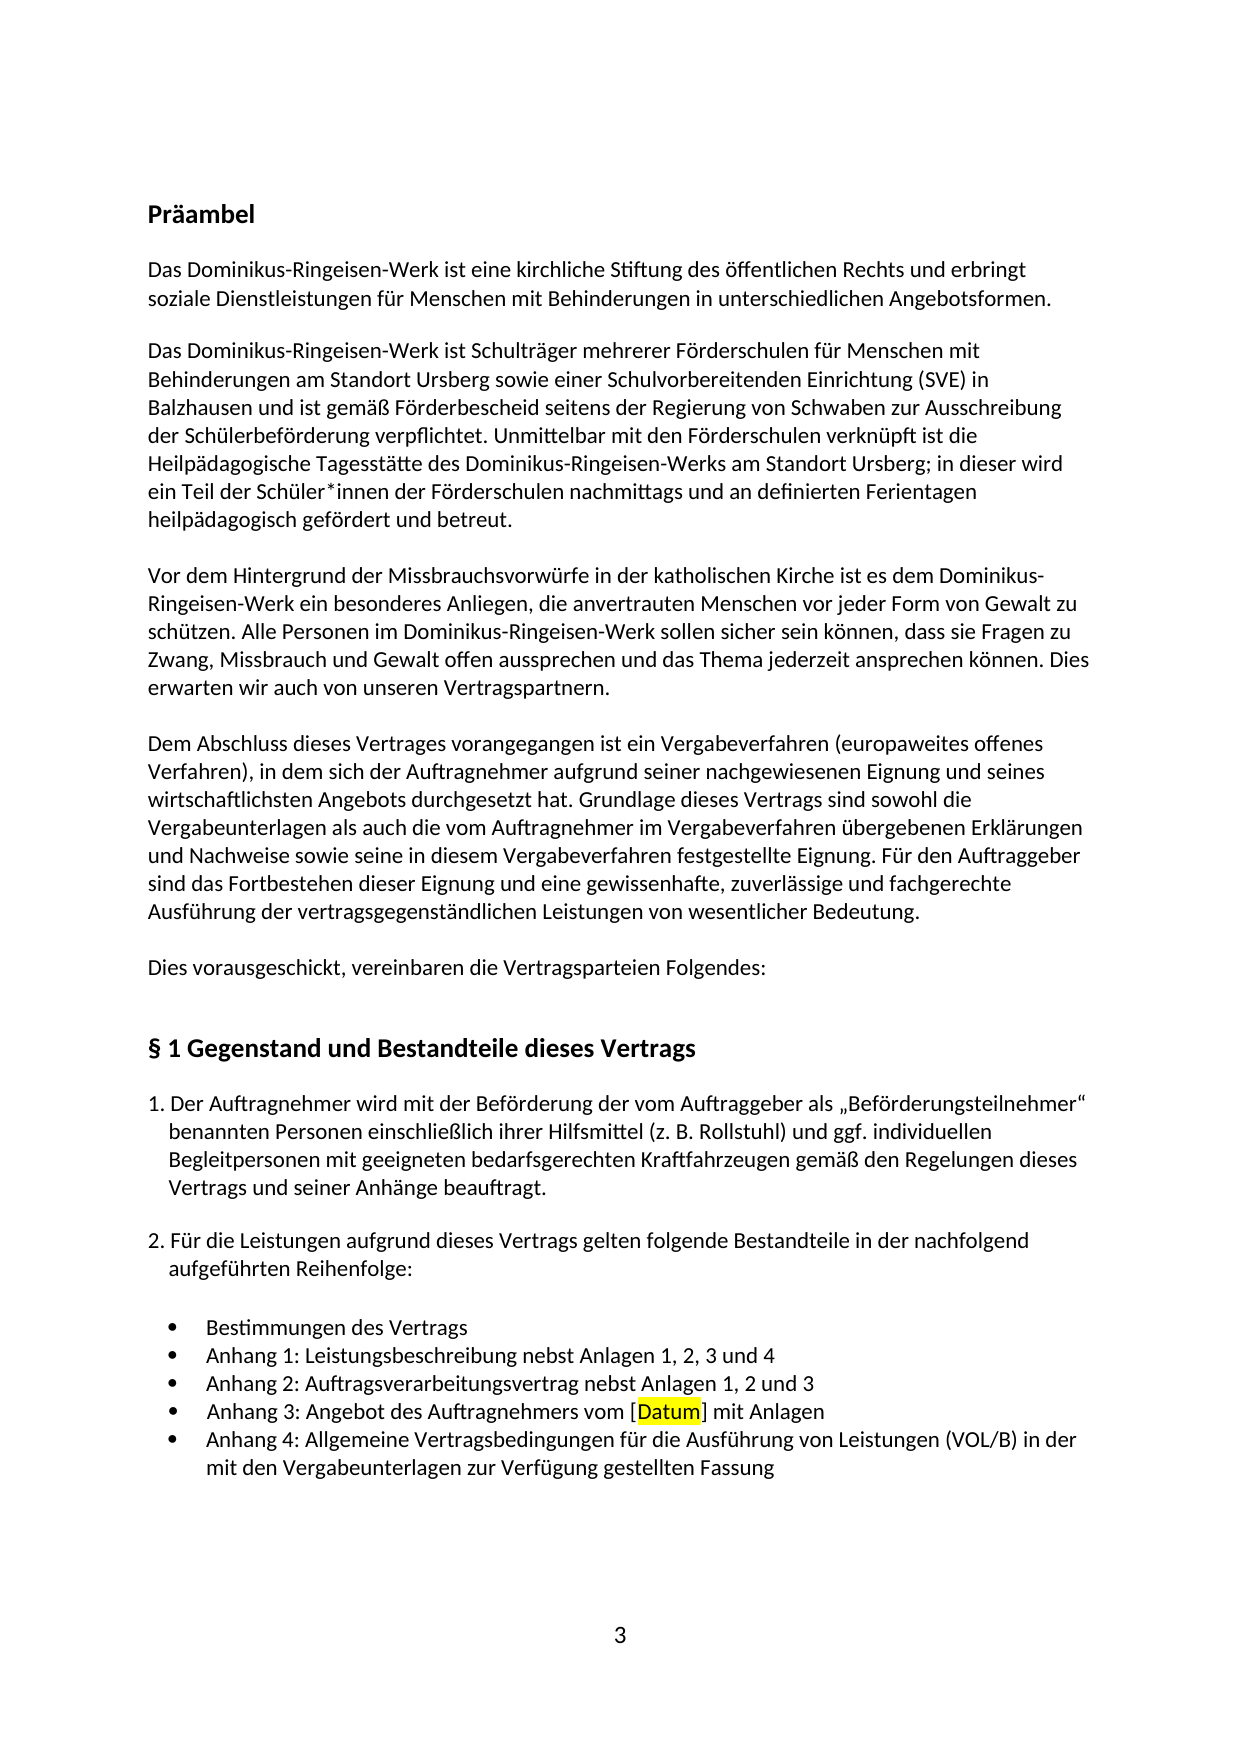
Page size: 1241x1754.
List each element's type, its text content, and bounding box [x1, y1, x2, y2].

list Anhang 1: Leistungsbeschreibung nebst Anlagen 1, 2, 3 und 4 [168, 1341, 1093, 1369]
list Anhang 4: Allgemeine Vertragsbedingungen für die Ausführung von Leistungen (VOL/B) in der mit den Vergabeunterlagen zur Verfügung gestellten Fassung [168, 1425, 1093, 1481]
text Dem Abschluss dieses Vertrages vorangegangen ist ein Vergabeverfahren (europaweites offenes Verfahren), in dem sich der Auftragnehmer aufgrund seiner nachgewiesenen Eignung und seines wirtschaftlichsten Angebots durchgesetzt hat. Grundlage dieses Vertrags sind sowohl die Vergabeunterlagen als auch die vom Auftragnehmer im Vergabeverfahren übergebenen Erklärungen und Nachweise sowie seine in diesem Vergabeverfahren festgestellte Eignung. Für den Auftraggeber sind das Fortbestehen dieser Eignung und eine gewissenhafte, zuverlässige und fachgerechte Ausführung der vertragsgegenständlichen Leistungen von wesentlicher Bedeutung. [148, 729, 1093, 925]
list Anhang 3: Angebot des Auftragnehmers vom [Datum] mit Anlagen [701, 1397, 1093, 1425]
list Anhang 3: Angebot des Auftragnehmers vom [Datum] mit Anlagen [169, 1397, 638, 1425]
text 2. Für die Leistungen aufgrund dieses Vertrags gelten folgende Bestandteile in der nachfolgend aufgeführten Reihenfolge: [148, 1226, 1093, 1313]
text Das Dominikus-Ringeisen-Werk ist Schulträger mehrerer Förderschulen für Menschen mit Behinderungen am Standort Ursberg sowie einer Schulvorbereitenden Einrichtung (SVE) in Balzhausen und ist gemäß Förderbescheid seitens der Regierung von Schwaben zur Ausschreibung der Schülerbeförderung verpflichtet. Unmittelbar mit den Förderschulen verknüpft ist die Heilpädagogische Tagesstätte des Dominikus-Ringeisen-Werks am Standort Ursberg; in dieser wird ein Teil der Schüler*innen der Förderschulen nachmittags und an definierten Ferientagen heilpädagogisch gefördert und betreut. [148, 337, 1093, 533]
text 1. Der Auftragnehmer wird mit der Beförderung der vom Auftraggeber als „Beförderungsteilnehmer“ benannten Personen einschließlich ihrer Hilfsmittel (z. B. Rollstuhl) und ggf. individuellen Begleitpersonen mit geeigneten bedarfsgerechten Kraftfahrzeugen gemäß den Regelungen dieses Vertrags und seiner Anhänge beauftragt. [148, 1089, 1093, 1201]
list Anhang 2: Auftragsverarbeitungsvertrag nebst Anlagen 1, 2 und 3 [168, 1369, 1093, 1397]
text Dies vorausgeschickt, vereinbaren die Vertragsparteien Folgendes: [148, 953, 1093, 981]
text Vor dem Hintergrund der Missbrauchsvorwürfe in der katholischen Kirche ist es dem Dominikus-Ringeisen-Werk ein besonderes Anliegen, die anvertrauten Menschen vor jeder Form von Gewalt zu schützen. Alle Personen im Dominikus-Ringeisen-Werk sollen sicher sein können, dass sie Fragen zu Zwang, Missbrauch und Gewalt offen aussprechen und das Thema jederzeit ansprechen können. Dies erwarten wir auch von unseren Vertragspartnern. [148, 561, 1093, 701]
list Bestimmungen des Vertrags [168, 1313, 1093, 1341]
subtitle Präambel [148, 198, 1093, 231]
subtitle § 1 Gegenstand und Bestandteile dieses Vertrags [148, 1031, 1093, 1064]
text Das Dominikus-Ringeisen-Werk ist eine kirchliche Stiftung des öffentlichen Rechts und erbringt soziale Dienstleistungen für Menschen mit Behinderungen in unterschiedlichen Angebotsformen. [148, 256, 1093, 312]
